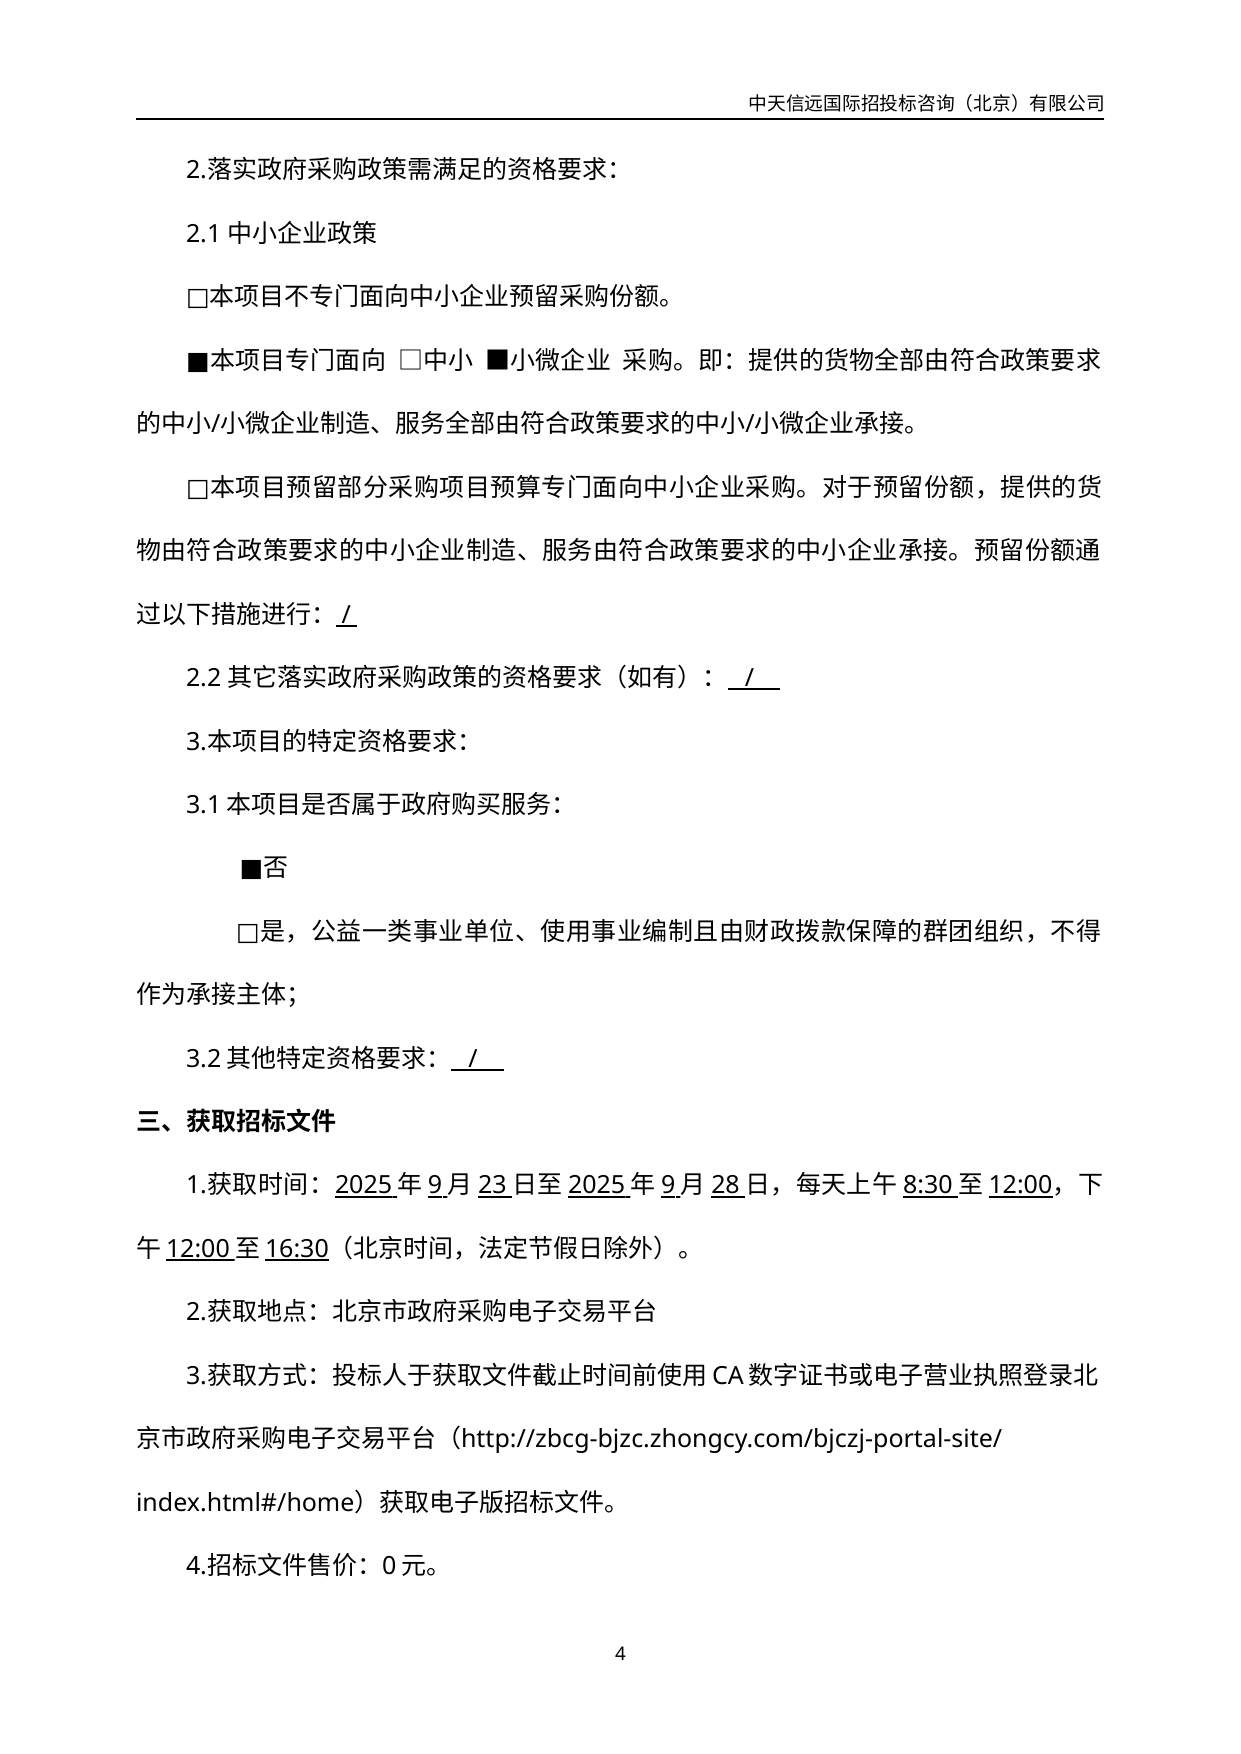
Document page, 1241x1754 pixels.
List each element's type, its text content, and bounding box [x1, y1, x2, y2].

text 4.招标文件售价：0元。 [136, 1546, 1104, 1582]
text 3.2其他特定资格要求： / [136, 1038, 1104, 1074]
text 2.获取地点：北京市政府采购电子交易平台 [136, 1292, 1104, 1328]
text □本项目不专门面向中小企业预留采购份额。 [136, 277, 1104, 313]
text 2.2 其它落实政府采购政策的资格要求（如有）： / [136, 657, 1104, 694]
subtitle 三、获取招标文件 [136, 1102, 1104, 1138]
text ■本项目专门面向 □中小 ■小微企业 采购。即：提供的货物全部由符合政策要求的中小/小微企业制造、服务全部由符合政策要求的中小/小微企业承接。 [136, 340, 1104, 440]
text 3.获取方式：投标人于获取文件截止时间前使用CA数字证书或电子营业执照登录北京市政府采购电子交易平台（http://zbcg-bjzc.zhongcy.com/bjczj-portal-site/index.html#/home）获取电子版招标文件。 [136, 1355, 1104, 1518]
text 2.1 中小企业政策 [136, 213, 1104, 250]
text ■否 [239, 848, 1104, 884]
text □是，公益一类事业单位、使用事业编制且由财政拨款保障的群团组织，不得作为承接主体； [136, 911, 1104, 1011]
text 3.1本项目是否属于政府购买服务： [136, 784, 1104, 821]
text □本项目预留部分采购项目预算专门面向中小企业采购。对于预留份额，提供的货物由符合政策要求的中小企业制造、服务由符合政策要求的中小企业承接。预留份额通过以下措施进行： / [136, 467, 1104, 630]
text 3.本项目的特定资格要求： [136, 721, 1104, 757]
text 2.落实政府采购政策需满足的资格要求： [136, 150, 1104, 186]
text 1.获取时间：2025年9月23日至2025年9月28日，每天上午8:30至12:00，下午12:00至16:30（北京时间，法定节假日除外）。 [136, 1165, 1104, 1265]
